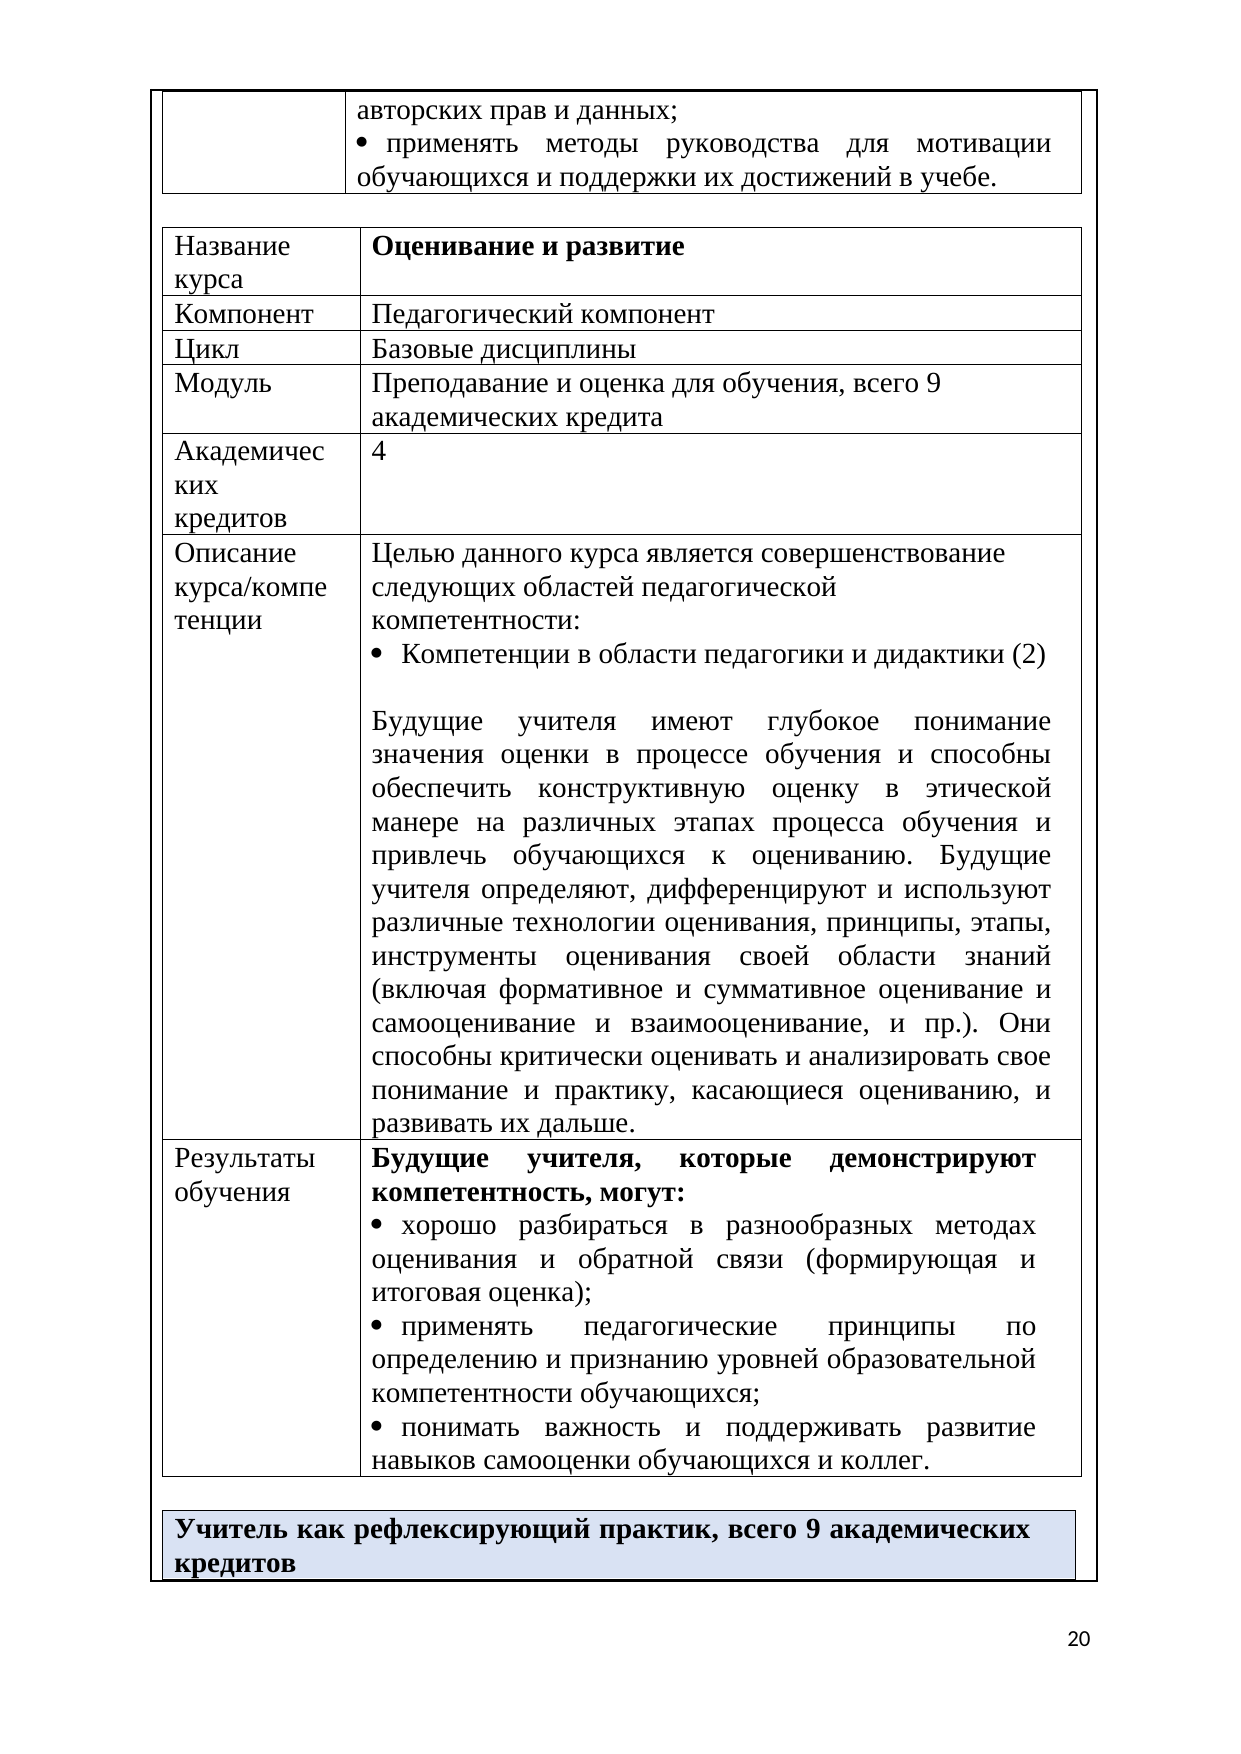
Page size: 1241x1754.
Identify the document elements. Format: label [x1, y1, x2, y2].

table_cell [152, 91, 1096, 1579]
